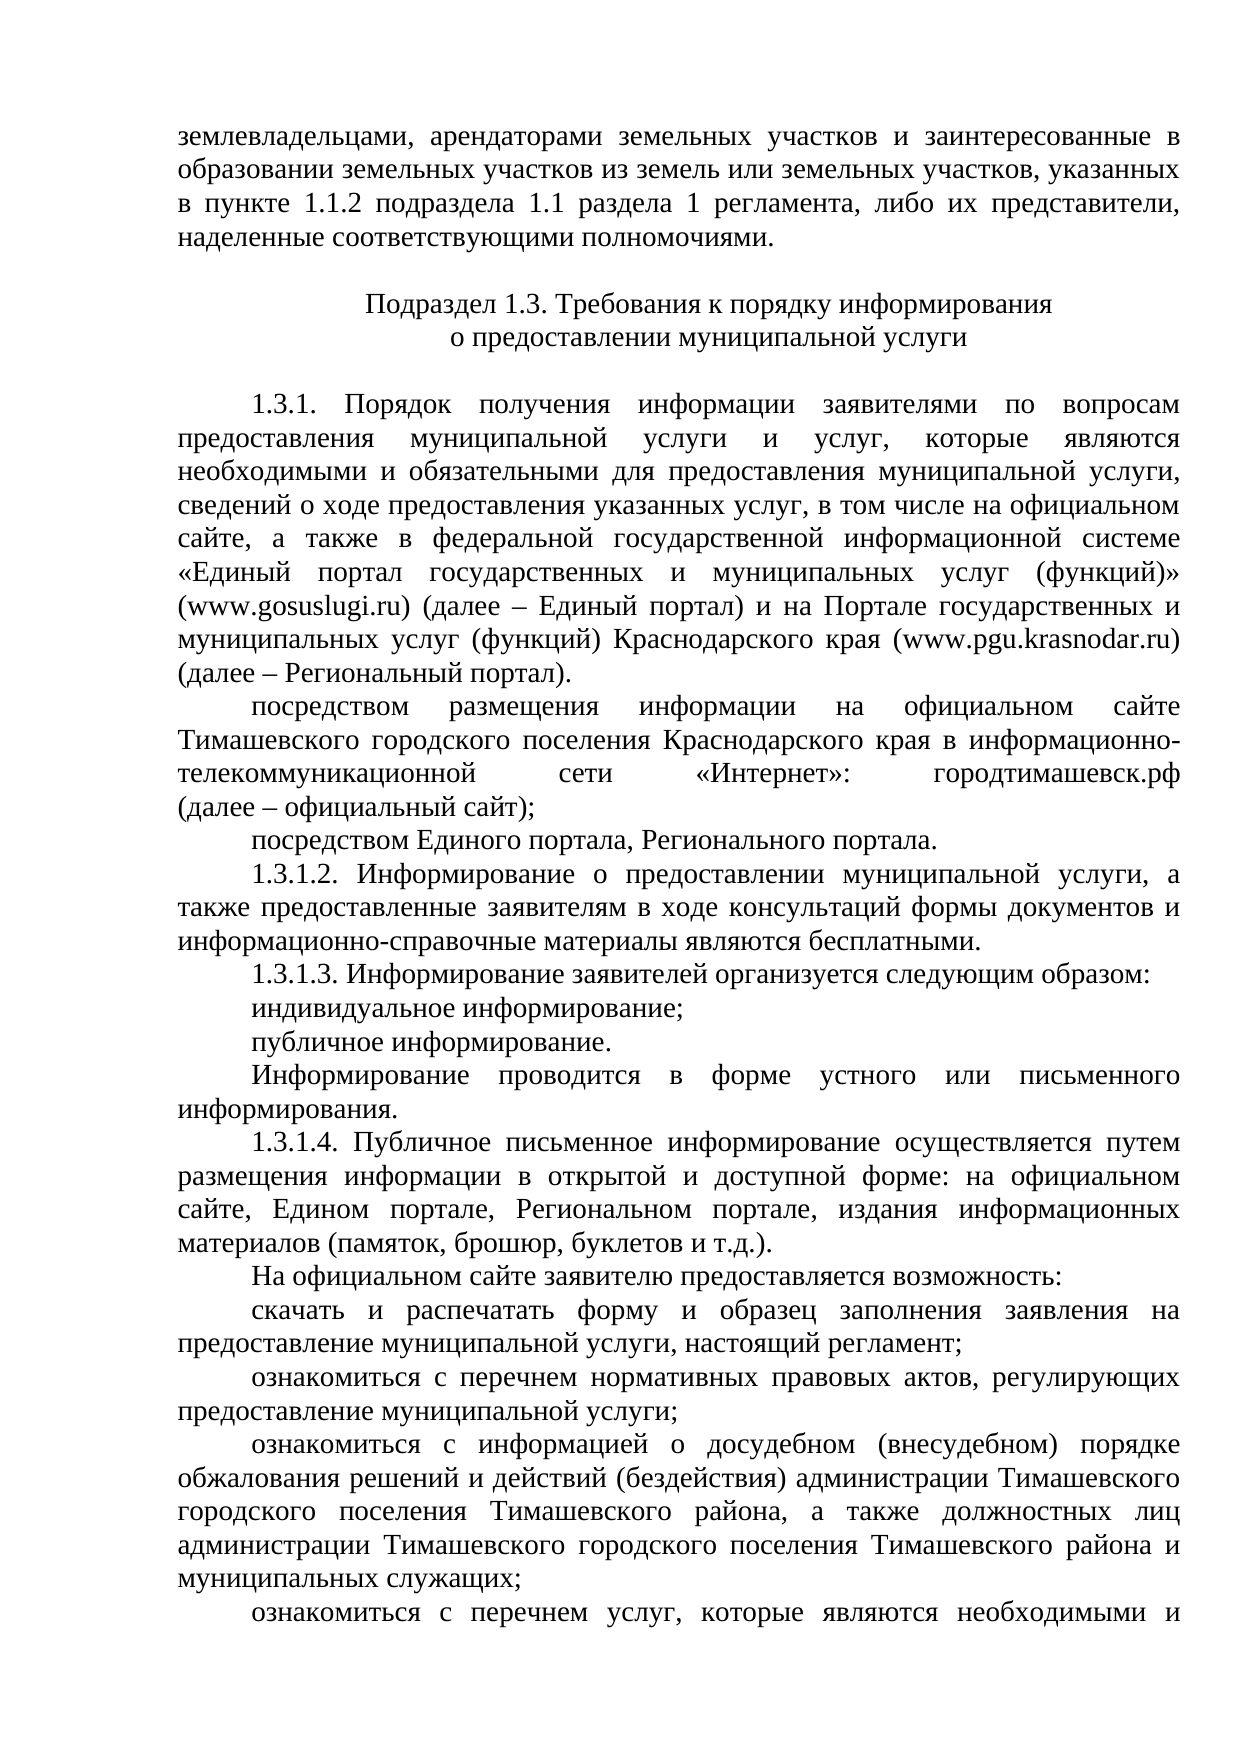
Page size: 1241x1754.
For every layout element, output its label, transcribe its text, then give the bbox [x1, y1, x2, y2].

text ознакомиться с информацией о досудебном (внесудебном) порядке обжалования решений и действий (бездействия) администрации Тимашевского городского поселения Тимашевского района, а также должностных лиц администрации Тимашевского городского поселения Тимашевского района и муниципальных служащих; [177, 1426, 1181, 1594]
text На официальном сайте заявителю предоставляется возможность: [177, 1258, 1181, 1292]
text 1.3.1.2. Информирование о предоставлении муниципальной услуги, а также предоставленные заявителям в ходе консультаций формы документов и информационно-справочные материалы являются бесплатными. [177, 856, 1181, 957]
text ознакомиться с перечнем нормативных правовых актов, регулирующих предоставление муниципальной услуги; [177, 1359, 1181, 1426]
text 1.3.1.3. Информирование заявителей организуется следующим образом: [177, 957, 1181, 990]
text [177, 1594, 1181, 1627]
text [177, 118, 1181, 252]
text посредством Единого портала, Регионального портала. [177, 822, 1181, 856]
text скачать и распечатать форму и образец заполнения заявления на предоставление муниципальной услуги, настоящий регламент; [177, 1292, 1181, 1359]
text о предоставлении муниципальной услуги [177, 319, 1181, 353]
text 1.3.1. Порядок получения информации заявителями по вопросам предоставления муниципальной услуги и услуг, которые являются необходимыми и обязательными для предоставления муниципальной услуги, сведений о ходе предоставления указанных услуг, в том числе на официальном сайте, а также в федеральной государственной информационной системе «Единый портал государственных и муниципальных услуг (функций)» (www.gosuslugi.ru) (далее – Единый портал) и на Портале государственных и муниципальных услуг (функций) Краснодарского края (www.pgu.krasnodar.ru) (далее – Региональный портал). [177, 386, 1181, 688]
text посредством размещения информации на официальном сайте Тимашевского городского поселения Краснодарского края в информационно-телекоммуникационной сети «Интернет»: городтимашевск.рф (далее – официальный сайт); [177, 688, 1181, 822]
text публичное информирование. [177, 1024, 1181, 1057]
text 1.3.1.4. Публичное письменное информирование осуществляется путем размещения информации в открытой и доступной форме: на официальном сайте, Едином портале, Региональном портале, издания информационных материалов (памяток, брошюр, буклетов и т.д.). [177, 1124, 1181, 1258]
text Информирование проводится в форме устного или письменного информирования. [177, 1057, 1181, 1124]
text индивидуальное информирование; [177, 990, 1181, 1024]
text Подраздел 1.3. Требования к порядку информирования [177, 286, 1181, 319]
